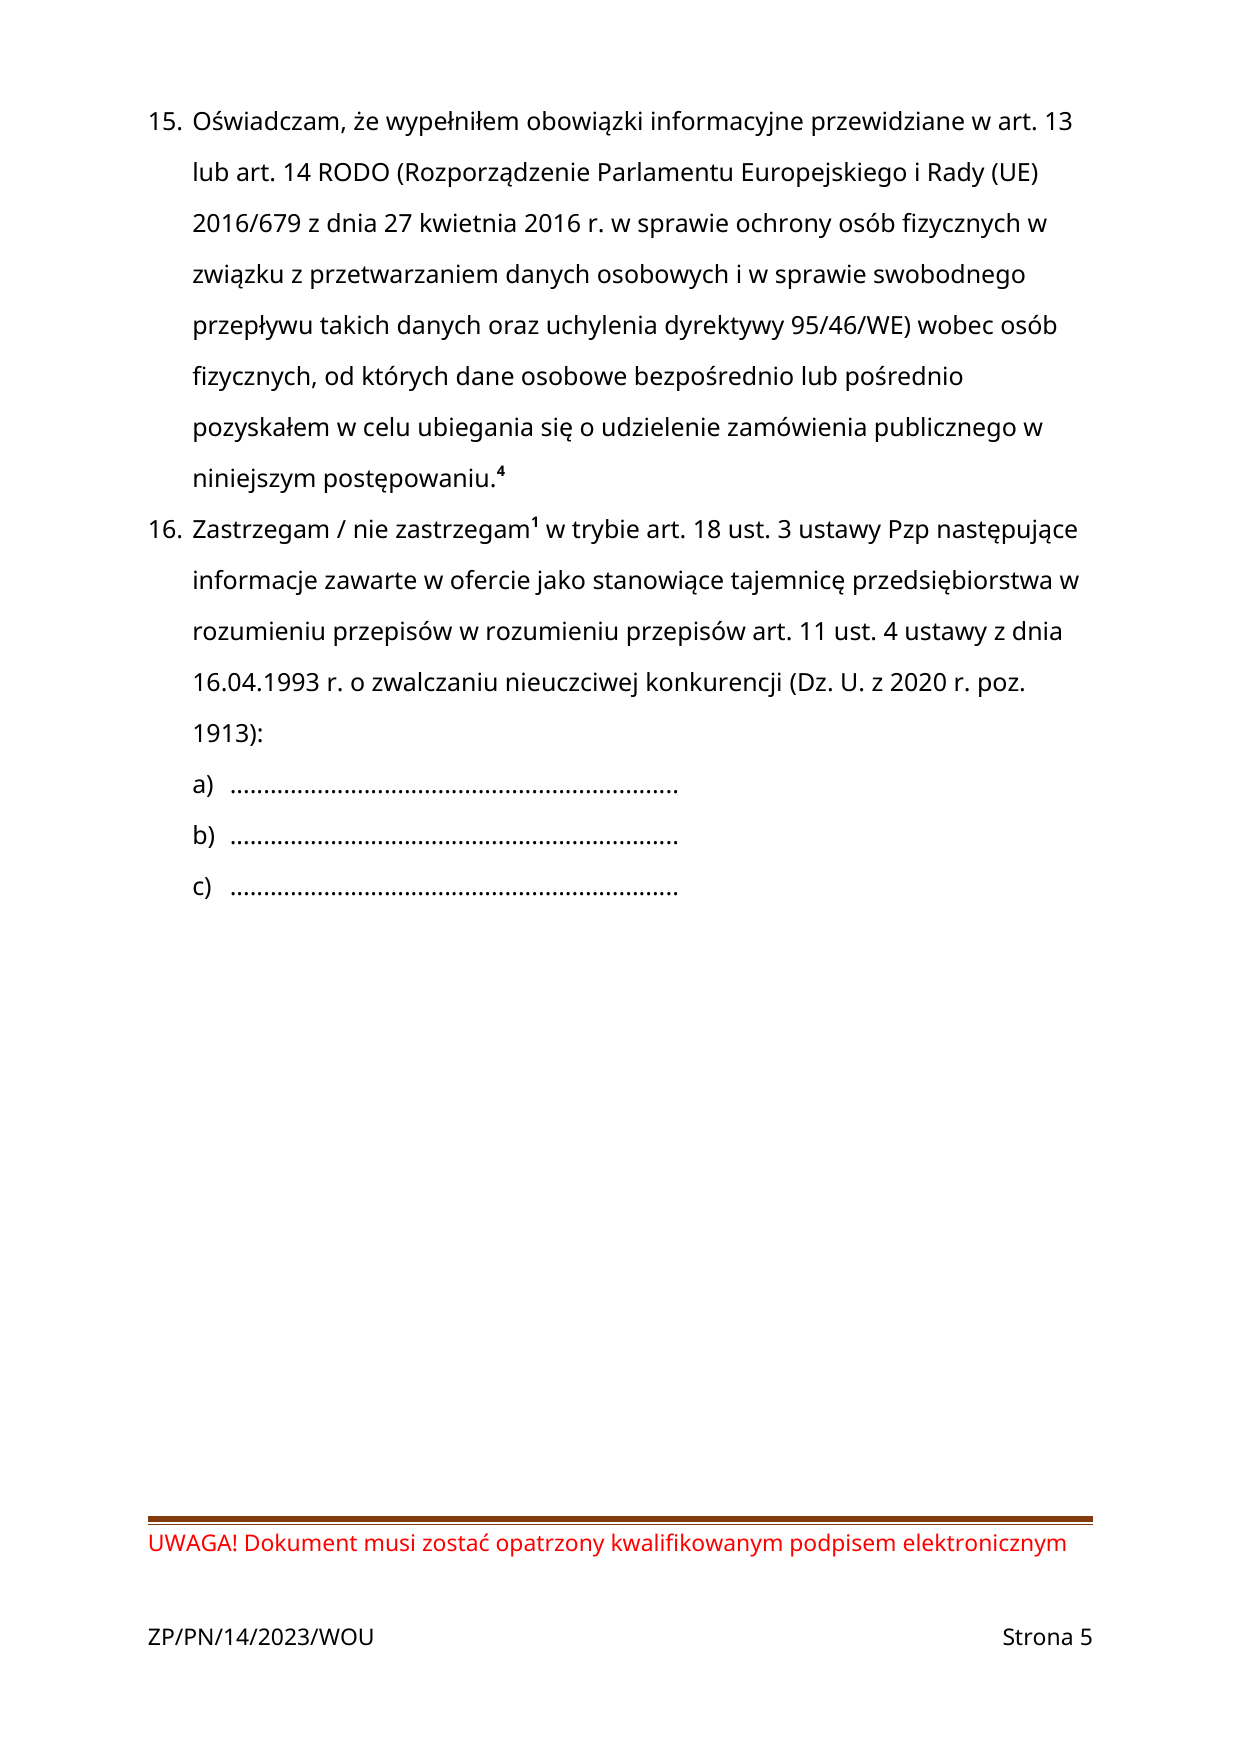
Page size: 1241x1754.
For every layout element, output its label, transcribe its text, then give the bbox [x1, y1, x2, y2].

list ................................................................... [192, 767, 1093, 801]
list ................................................................... [192, 869, 1093, 903]
list ................................................................... [192, 818, 1093, 852]
list Oświadczam, że wypełniłem obowiązki informacyjne przewidziane w art. 13 lub art. 14 RODO (Rozporządzenie Parlamentu Europejskiego i Rady (UE) 2016/679 z dnia 27 kwietnia 2016 r. w sprawie ochrony osób fizycznych w związku z przetwarzaniem danych osobowych i w sprawie swobodnego przepływu takich danych oraz uchylenia dyrektywy 95/46/WE) wobec osób fizycznych, od których dane osobowe bezpośrednio lub pośrednio pozyskałem w celu ubiegania się o udzielenie zamówienia publicznego w niniejszym postępowaniu.4 [148, 103, 1093, 495]
list Zastrzegam / nie zastrzegam1 w trybie art. 18 ust. 3 ustawy Pzp następujące informacje zawarte w ofercie jako stanowiące tajemnicę przedsiębiorstwa w rozumieniu przepisów w rozumieniu przepisów art. 11 ust. 4 ustawy z dnia 16.04.1993 r. o zwalczaniu nieuczciwej konkurencji (Dz. U. z 2020 r. poz. 1913): [148, 512, 1093, 750]
